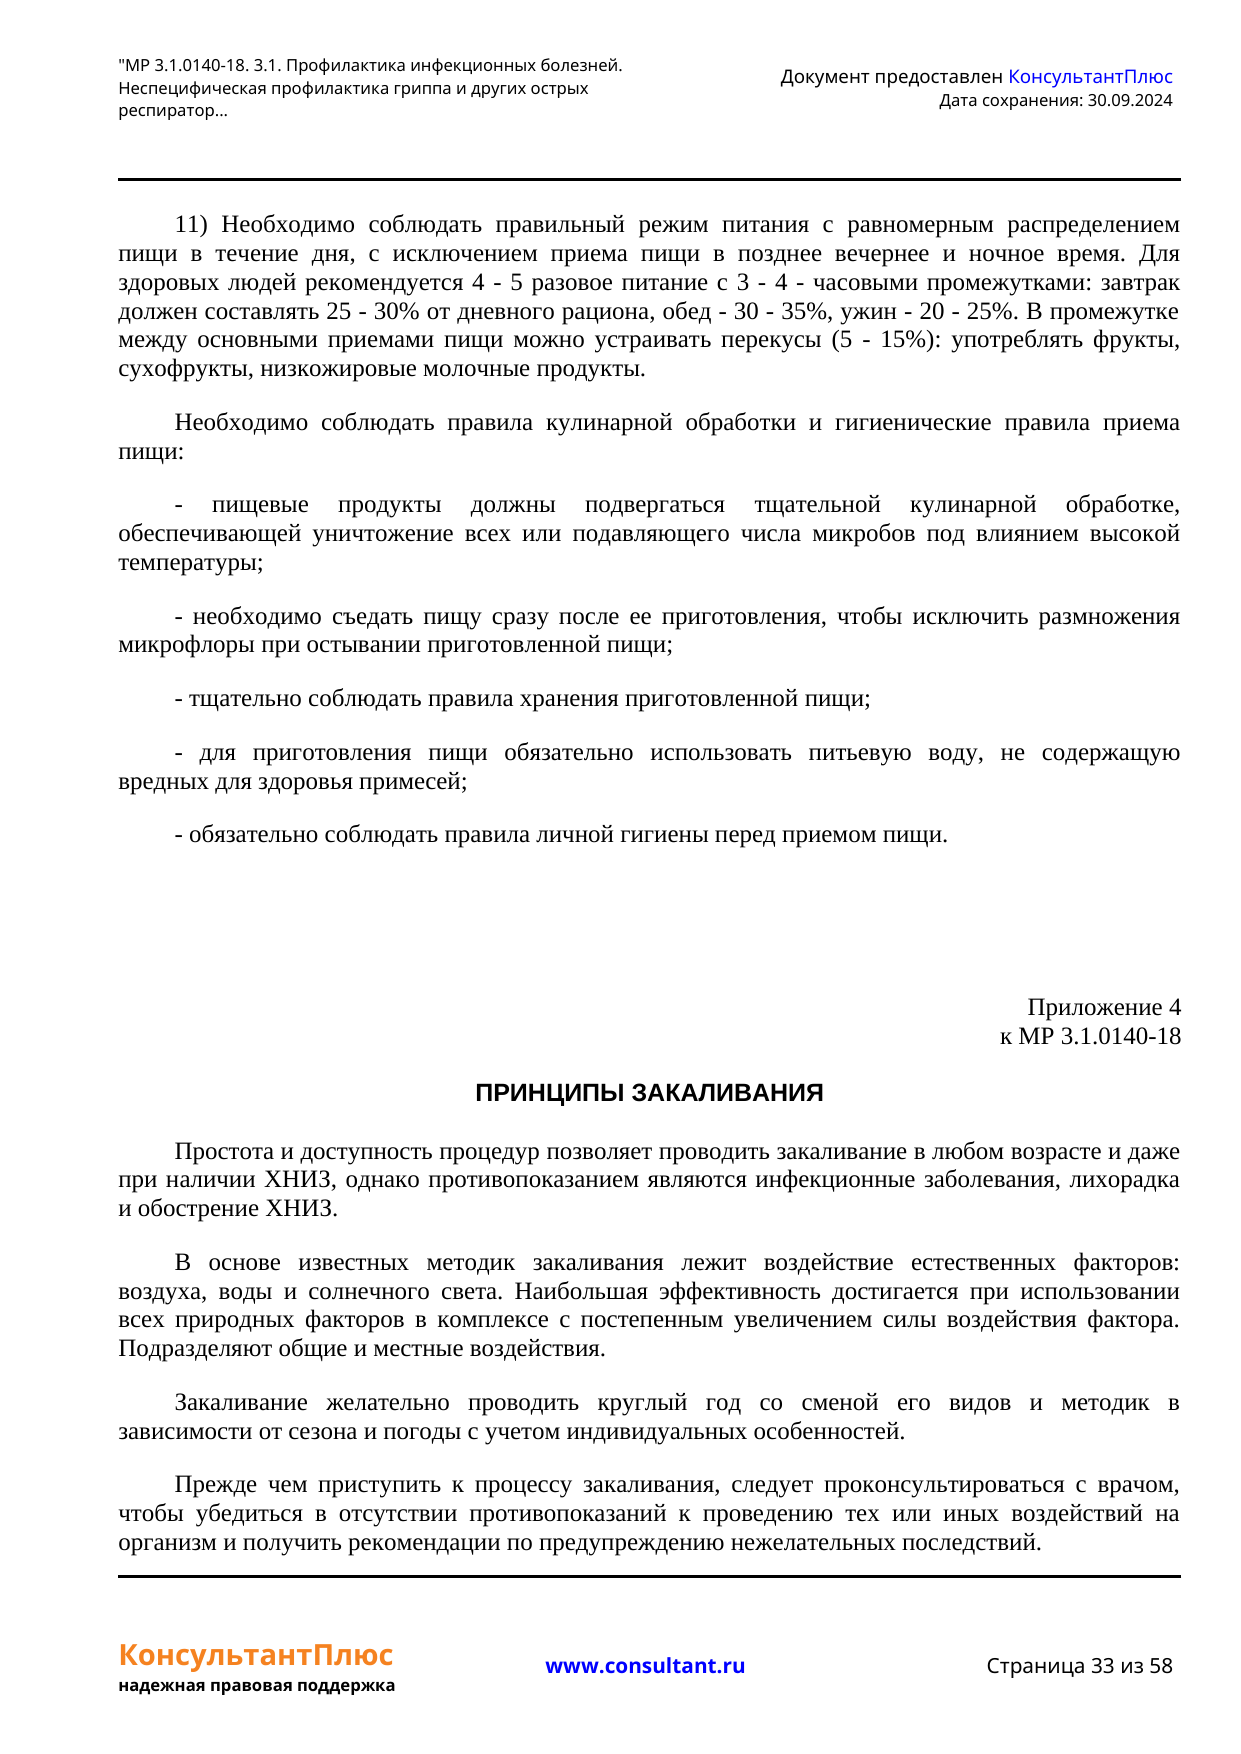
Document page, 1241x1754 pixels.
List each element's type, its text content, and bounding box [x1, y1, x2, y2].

text В основе известных методик закаливания лежит воздействие естественных факторов: воздуха, воды и солнечного света. Наибольшая эффективность достигается при использовании всех природных факторов в комплексе с постепенным увеличением силы воздействия фактора. Подразделяют общие и местные воздействия. [118, 1247, 1181, 1362]
text - тщательно соблюдать правила хранения приготовленной пищи; [118, 683, 1181, 712]
text - обязательно соблюдать правила личной гигиены перед приемом пищи. [118, 819, 1181, 848]
text - необходимо съедать пищу сразу после ее приготовления, чтобы исключить размножения микрофлоры при остывании приготовленной пищи; [118, 601, 1181, 658]
text Закаливание желательно проводить круглый год со сменой его видов и методик в зависимости от сезона и погоды с учетом индивидуальных особенностей. [118, 1387, 1181, 1444]
text 11) Необходимо соблюдать правильный режим питания с равномерным распределением пищи в течение дня, с исключением приема пищи в позднее вечернее и ночное время. Для здоровых людей рекомендуется 4 - 5 разовое питание с 3 - 4 - часовыми промежутками: завтрак должен составлять 25 - 30% от дневного рациона, обед - 30 - 35%, ужин - 20 - 25%. В промежутке между основными приемами пищи можно устраивать перекусы (5 - 15%): употреблять фрукты, сухофрукты, низкожировые молочные продукты. [118, 209, 1181, 382]
title ПРИНЦИПЫ ЗАКАЛИВАНИЯ [118, 1078, 1181, 1107]
text - для приготовления пищи обязательно использовать питьевую воду, не содержащую вредных для здоровья примесей; [118, 737, 1181, 794]
text - пищевые продукты должны подвергаться тщательной кулинарной обработке, обеспечивающей уничтожение всех или подавляющего числа микробов под влиянием высокой температуры; [118, 489, 1181, 576]
text Приложение 4 [118, 992, 1181, 1021]
text Необходимо соблюдать правила кулинарной обработки и гигиенические правила приема пищи: [118, 407, 1181, 464]
text Простота и доступность процедур позволяет проводить закаливание в любом возрасте и даже при наличии ХНИЗ, однако противопоказанием являются инфекционные заболевания, лихорадка и обострение ХНИЗ. [118, 1136, 1181, 1222]
text к МР 3.1.0140-18 [118, 1021, 1181, 1049]
text Прежде чем приступить к процессу закаливания, следует проконсультироваться с врачом, чтобы убедиться в отсутствии противопоказаний к проведению тех или иных воздействий на организм и получить рекомендации по предупреждению нежелательных последствий. [118, 1469, 1181, 1556]
